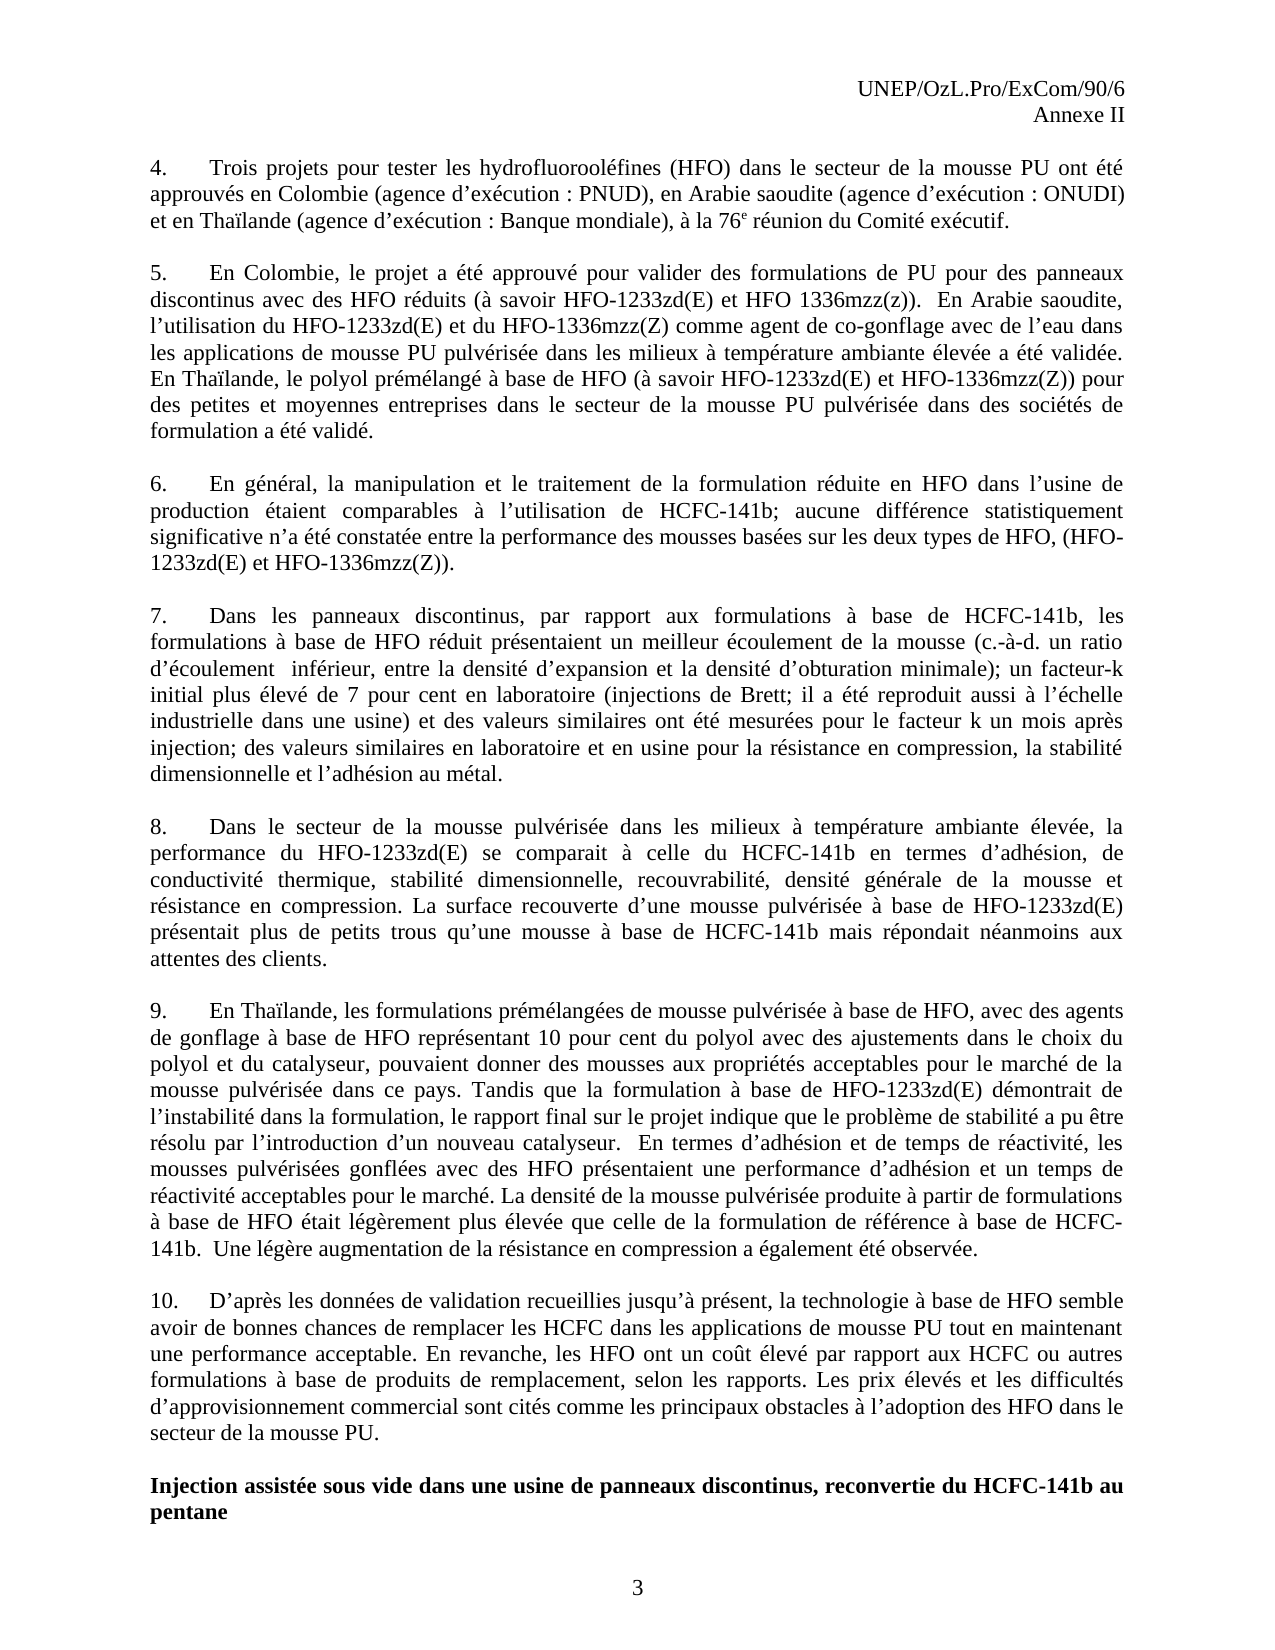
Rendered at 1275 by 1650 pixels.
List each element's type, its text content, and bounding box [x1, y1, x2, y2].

list Dans le secteur de la mousse pulvérisée dans les milieux à température ambiante élevée, la performance du HFO-1233zd(E) se comparait à celle du HCFC-141b en termes d’adhésion, de conductivité thermique, stabilité dimensionnelle, recouvrabilité, densité générale de la mousse et résistance en compression. La surface recouverte d’une mousse pulvérisée à base de HFO-1233zd(E) présentait plus de petits trous qu’une mousse à base de HCFC-141b mais répondait néanmoins aux attentes des clients. [150, 813, 1125, 971]
list En Colombie, le projet a été approuvé pour valider des formulations de PU pour des panneaux discontinus avec des HFO réduits (à savoir HFO-1233zd(E) et HFO 1336mzz(z)). En Arabie saoudite, l’utilisation du HFO-1233zd(E) et du HFO-1336mzz(Z) comme agent de co-gonflage avec de l’eau dans les applications de mousse PU pulvérisée dans les milieux à température ambiante élevée a été validée. En Thaïlande, le polyol prémélangé à base de HFO (à savoir HFO-1233zd(E) et HFO-1336mzz(Z)) pour des petites et moyennes entreprises dans le secteur de la mousse PU pulvérisée dans des sociétés de formulation a été validé. [150, 259, 1125, 444]
list En Thaïlande, les formulations prémélangées de mousse pulvérisée à base de HFO, avec des agents de gonflage à base de HFO représentant 10 pour cent du polyol avec des ajustements dans le choix du polyol et du catalyseur, pouvaient donner des mousses aux propriétés acceptables pour le marché de la mousse pulvérisée dans ce pays. Tandis que la formulation à base de HFO-1233zd(E) démontrait de l’instabilité dans la formulation, le rapport final sur le projet indique que le problème de stabilité a pu être résolu par l’introduction d’un nouveau catalyseur. En termes d’adhésion et de temps de réactivité, les mousses pulvérisées gonflées avec des HFO présentaient une performance d’adhésion et un temps de réactivité acceptables pour le marché. La densité de la mousse pulvérisée produite à partir de formulations à base de HFO était légèrement plus élevée que celle de la formulation de référence à base de HCFC-141b. Une légère augmentation de la résistance en compression a également été observée. [150, 997, 1125, 1261]
list Trois projets pour tester les hydrofluorooléfines (HFO) dans le secteur de la mousse PU ont été approuvés en Colombie (agence d’exécution : PNUD), en Arabie saoudite (agence d’exécution : ONUDI) et en Thaïlande (agence d’exécution : Banque mondiale), à la 76e réunion du Comité exécutif. [150, 154, 1125, 233]
list En général, la manipulation et le traitement de la formulation réduite en HFO dans l’usine de production étaient comparables à l’utilisation de HCFC-141b; aucune différence statistiquement significative n’a été constatée entre la performance des mousses basées sur les deux types de HFO, (HFO-1233zd(E) et HFO-1336mzz(Z)). [150, 470, 1125, 576]
list Dans les panneaux discontinus, par rapport aux formulations à base de HCFC-141b, les formulations à base de HFO réduit présentaient un meilleur écoulement de la mousse (c.-à-d. un ratio d’écoulement inférieur, entre la densité d’expansion et la densité d’obturation minimale); un facteur-k initial plus élevé de 7 pour cent en laboratoire (injections de Brett; il a été reproduit aussi à l’échelle industrielle dans une usine) et des valeurs similaires ont été mesurées pour le facteur k un mois après injection; des valeurs similaires en laboratoire et en usine pour la résistance en compression, la stabilité dimensionnelle et l’adhésion au métal. [150, 602, 1125, 787]
list Injection assistée sous vide dans une usine de panneaux discontinus, reconvertie du HCFC-141b au pentane [150, 1472, 1125, 1524]
list D’après les données de validation recueillies jusqu’à présent, la technologie à base de HFO semble avoir de bonnes chances de remplacer les HCFC dans les applications de mousse PU tout en maintenant une performance acceptable. En revanche, les HFO ont un coût élevé par rapport aux HCFC ou autres formulations à base de produits de remplacement, selon les rapports. Les prix élevés et les difficultés d’approvisionnement commercial sont cités comme les principaux obstacles à l’adoption des HFO dans le secteur de la mousse PU. [150, 1287, 1125, 1445]
